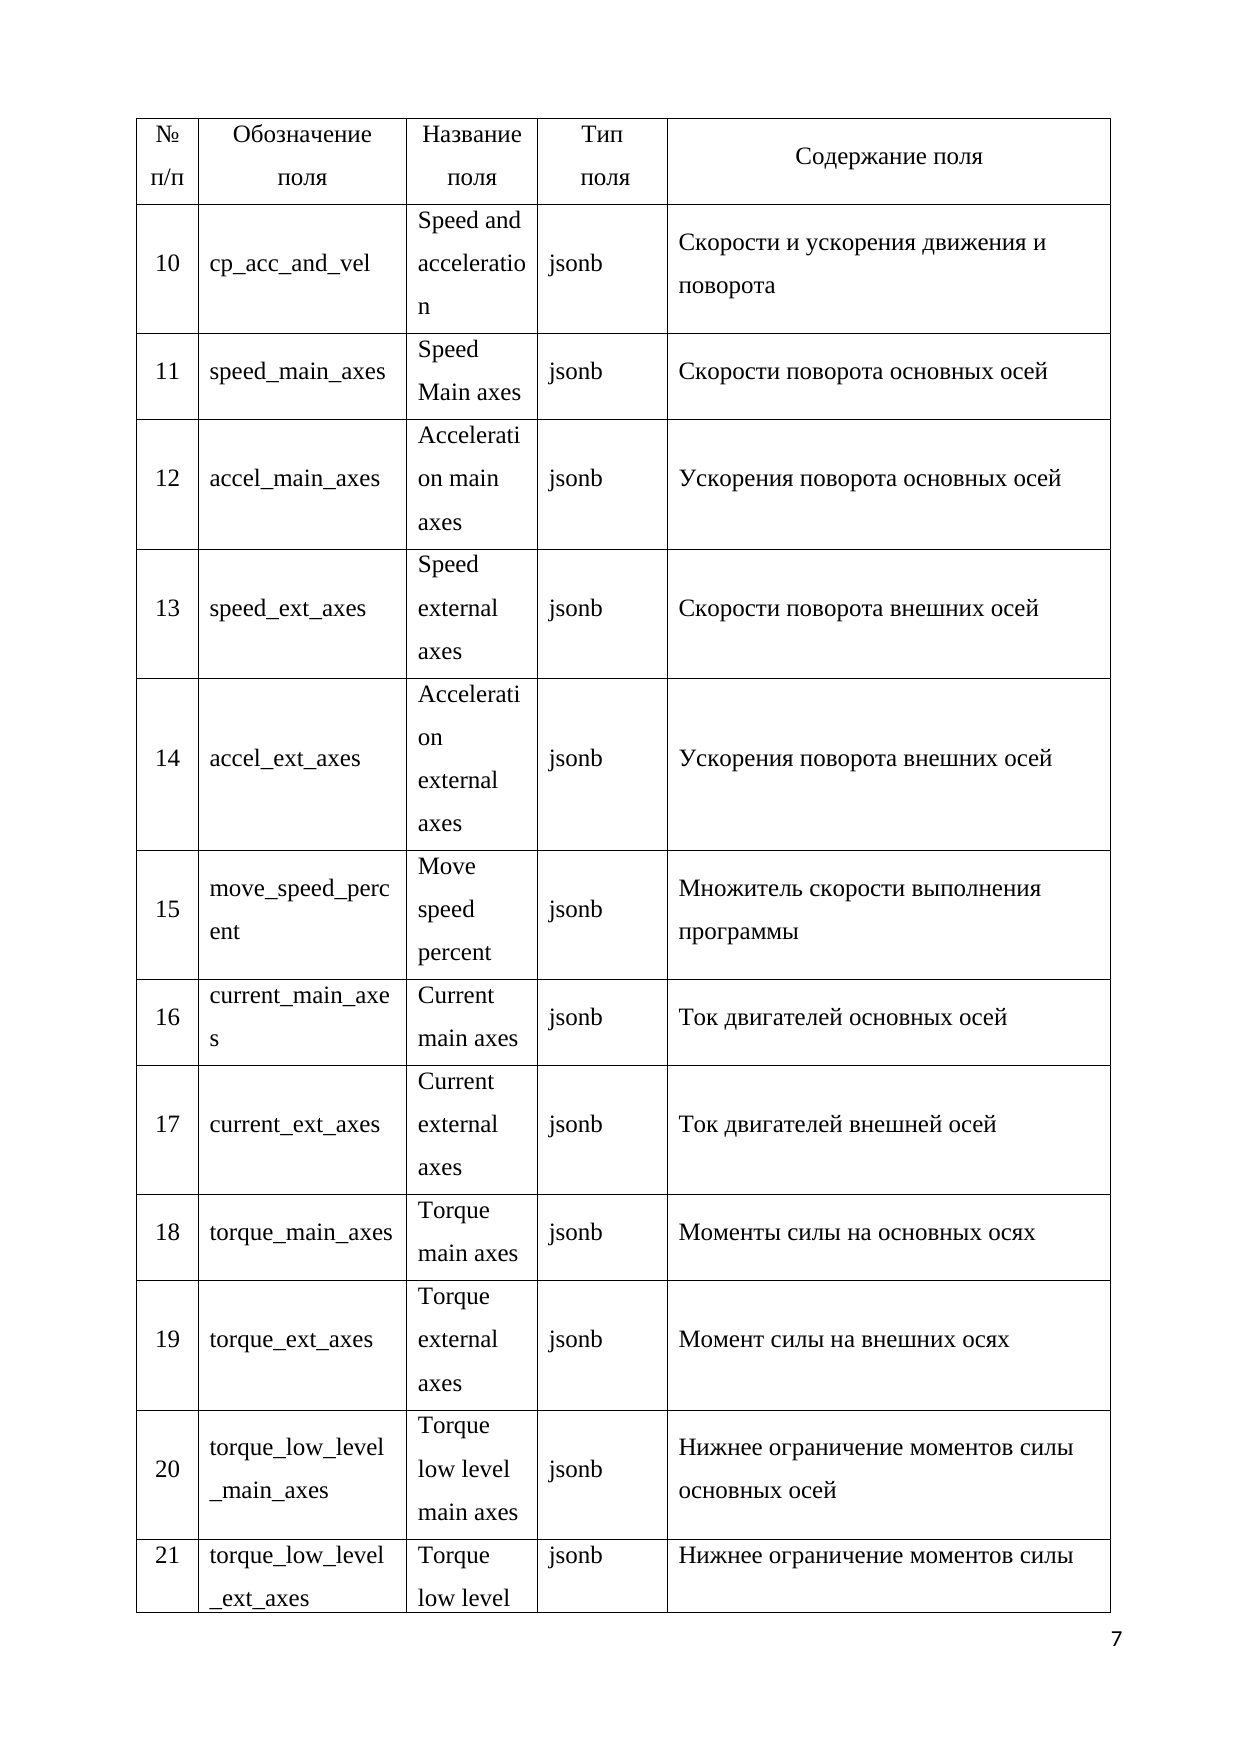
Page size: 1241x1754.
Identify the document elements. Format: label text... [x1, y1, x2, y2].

table_cell jsonb [538, 1195, 667, 1280]
table_cell speed_main_axes [199, 334, 406, 419]
table_cell 17 [137, 1066, 198, 1194]
table_cell Момент силы на внешних осях [668, 1281, 1110, 1409]
table_cell jsonb [538, 980, 667, 1065]
table_cell 11 [137, 334, 198, 419]
table_cell speed_ext_axes [199, 550, 406, 678]
table_cell jsonb [538, 1540, 667, 1612]
table_cell Torque low level main axes [407, 1411, 537, 1539]
table_cell Множитель скорости выполнения программы [668, 851, 1110, 979]
table_cell jsonb [538, 205, 667, 333]
table_cell jsonb [538, 550, 667, 678]
table_cell torque_main_axes [199, 1195, 406, 1280]
table_cell move_speed_percent [199, 851, 406, 979]
table_cell torque_low_level_ext_axes [199, 1540, 406, 1612]
table_cell torque_low_level_main_axes [199, 1411, 406, 1539]
table_cell 20 [137, 1411, 198, 1539]
table_cell current_main_axes [199, 980, 406, 1065]
table_cell accel_ext_axes [199, 679, 406, 850]
table_cell 15 [137, 851, 198, 979]
table_cell torque_ext_axes [199, 1281, 406, 1409]
table_cell Acceleration external axes [407, 679, 537, 850]
table_cell Ток двигателей внешней осей [668, 1066, 1110, 1194]
table_cell 19 [137, 1281, 198, 1409]
table_cell cp_acc_and_vel [199, 205, 406, 333]
table_header Название поля [407, 119, 537, 204]
table_cell Ускорения поворота основных осей [668, 420, 1110, 548]
table_cell 16 [137, 980, 198, 1065]
table_cell Скорости поворота основных осей [668, 334, 1110, 419]
table_cell 21 [137, 1540, 198, 1612]
table_header № п/п [137, 119, 198, 204]
table_cell Моменты силы на основных осях [668, 1195, 1110, 1280]
table_cell Acceleration main axes [407, 420, 537, 548]
table_cell Speed Main axes [407, 334, 537, 419]
table_cell Torque main axes [407, 1195, 537, 1280]
table_cell Ток двигателей основных осей [668, 980, 1110, 1065]
table_cell Speed and acceleration [407, 205, 537, 333]
table_cell Нижнее ограничение моментов силы основных осей [668, 1411, 1110, 1539]
table_cell jsonb [538, 1066, 667, 1194]
table_cell jsonb [538, 679, 667, 850]
table_cell 18 [137, 1195, 198, 1280]
table_cell Move speed percent [407, 851, 537, 979]
table_cell Current external axes [407, 1066, 537, 1194]
table_cell Скорости поворота внешних осей [668, 550, 1110, 678]
table_cell 12 [137, 420, 198, 548]
table_header Содержание поля [668, 119, 1110, 204]
table_header Тип поля [538, 119, 667, 204]
table_cell Ускорения поворота внешних осей [668, 679, 1110, 850]
table_cell Current main axes [407, 980, 537, 1065]
table_cell 14 [137, 679, 198, 850]
table_cell Speed external axes [407, 550, 537, 678]
table_cell accel_main_axes [199, 420, 406, 548]
table_cell current_ext_axes [199, 1066, 406, 1194]
table_cell jsonb [538, 1281, 667, 1409]
table_cell jsonb [538, 420, 667, 548]
table_cell Torque external axes [407, 1281, 537, 1409]
table_cell 13 [137, 550, 198, 678]
table_header Обозначение поля [199, 119, 406, 204]
table_cell jsonb [538, 334, 667, 419]
table_cell jsonb [538, 1411, 667, 1539]
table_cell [668, 1540, 1110, 1612]
table_cell jsonb [538, 851, 667, 979]
table_cell Torque low level external axes [407, 1540, 537, 1612]
table_cell 10 [137, 205, 198, 333]
table_cell Скорости и ускорения движения и поворота [668, 205, 1110, 333]
